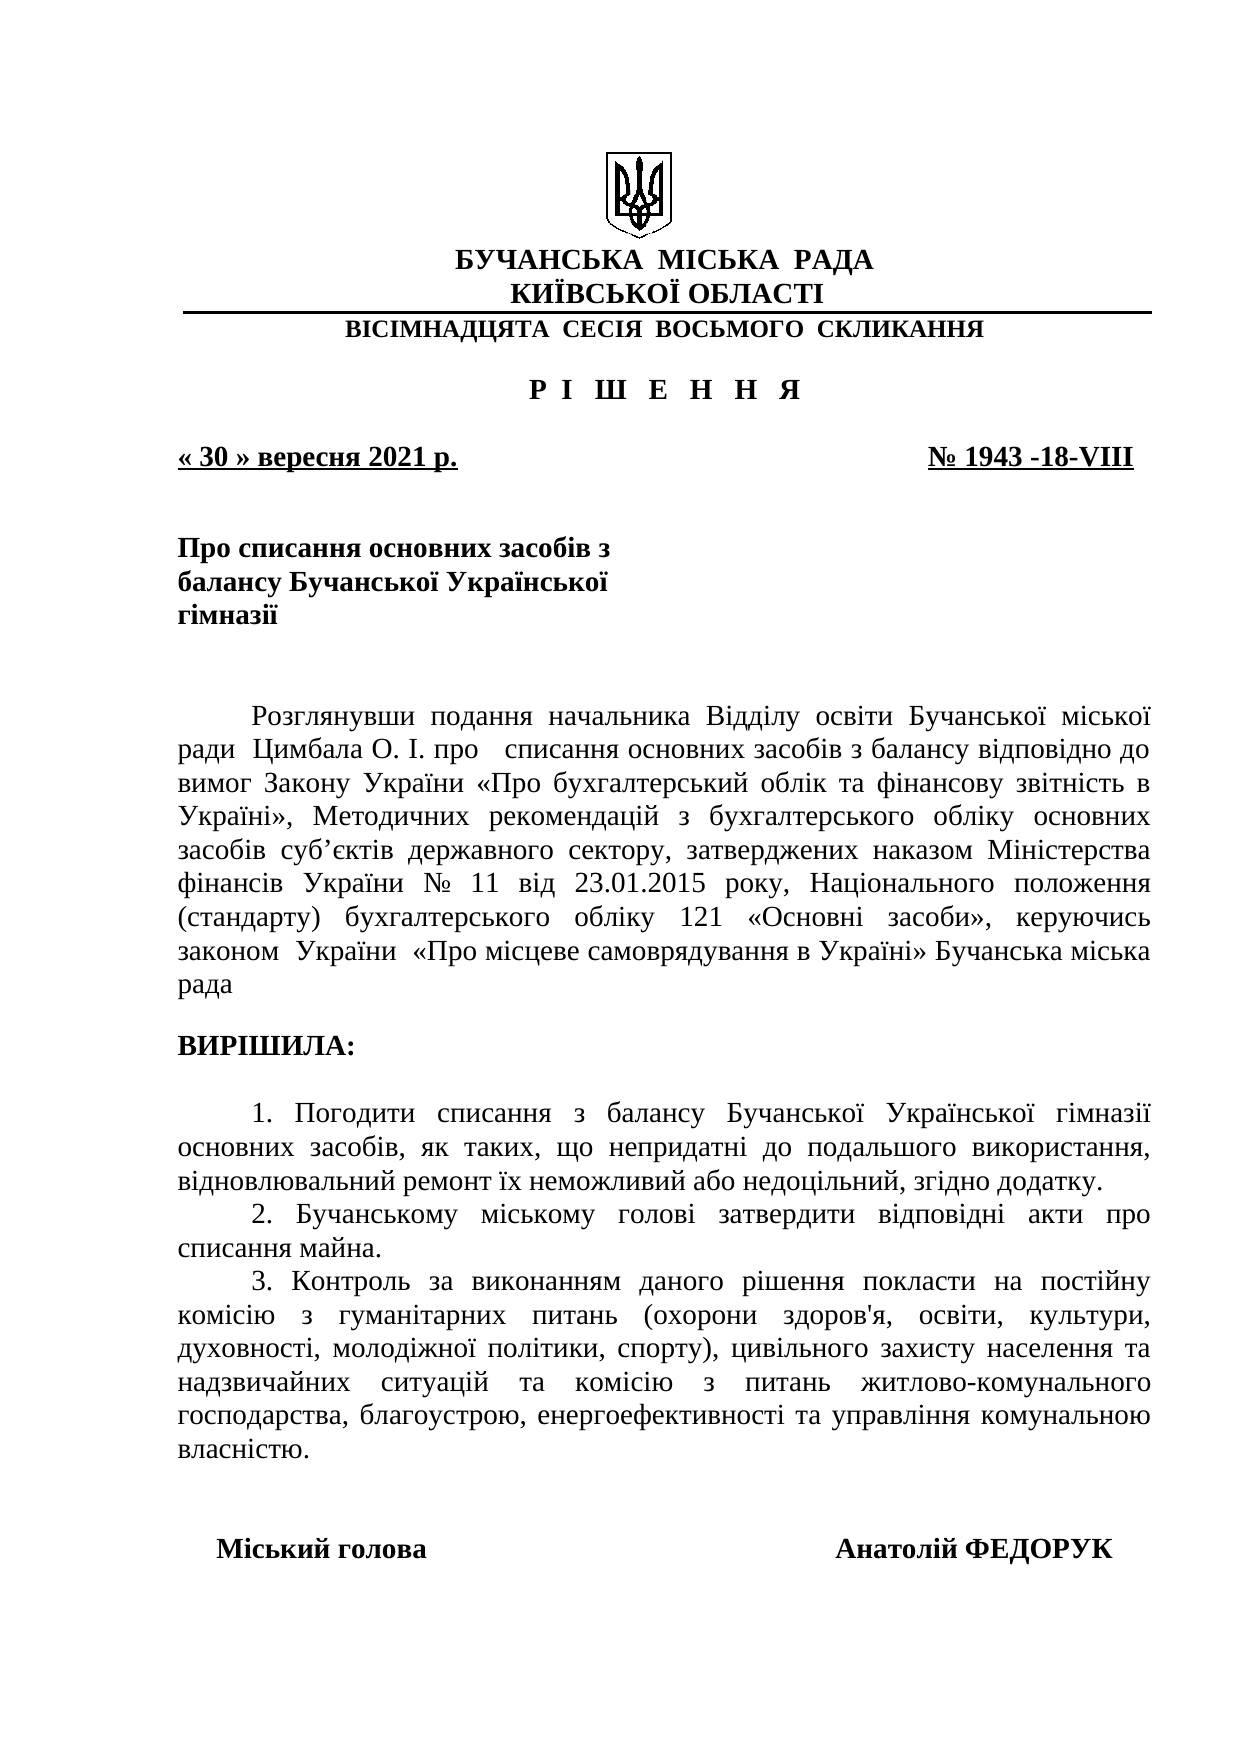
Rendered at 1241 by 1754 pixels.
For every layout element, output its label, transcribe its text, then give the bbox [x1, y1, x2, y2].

text гімназії [177, 597, 1152, 631]
text Розглянувши подання начальника Відділу освіти Бучанської міської ради Цимбала О. І. про списання основних засобів з балансу відповідно до вимог Закону України «Про бухгалтерський облік та фінансову звітність в Україні», Методичних рекомендацій з бухгалтерського обліку основних засобів суб’єктів державного сектору, затверджених наказом Міністерства фінансів України № 11 від 23.01.2015 року, Національного положення (стандарту) бухгалтерського обліку 121 «Основні засоби», керуючись законом України «Про місцеве самоврядування в Україні» Бучанська міська рада [177, 698, 1152, 1000]
subtitle КИЇВСЬКОЇ ОБЛАСТІ [183, 276, 1152, 311]
text ВІСІМНАДЦЯТА СЕСІЯ ВОСЬМОГО СКЛИКАННЯ [177, 314, 1152, 343]
text Міський голова Анатолій ФЕДОРУК [177, 1532, 1152, 1565]
text 1. Погодити списання з балансу Бучанської Української гімназії основних засобів, як таких, що непридатні до подальшого використання, відновлювальний ремонт їх неможливий або недоцільний, згідно додатку. [177, 1096, 1152, 1196]
subtitle « 30 » вересня 2021 р. № 1943 -18-VIІІ [177, 439, 1152, 473]
text балансу Бучанської Української [177, 564, 1152, 597]
text ВИРІШИЛА: [177, 1028, 1152, 1062]
list 2. Бучанському міському голові затвердити відповідні акти про списання майна. [177, 1196, 1152, 1263]
list 3. Контроль за виконанням даного рішення покласти на постійну комісію з гуманітарних питань (охорони здоров'я, освіти, культури, духовності, молодіжної політики, спорту), цивільного захисту населення та надзвичайних ситуацій та комісію з питань житлово-комунального господарства, благоустрою, енергоефективності та управління комунальною власністю. [177, 1263, 1152, 1464]
text Про списання основних засобів з [177, 530, 1152, 564]
subtitle Р І Ш Е Н Н Я [177, 372, 1152, 406]
text БУЧАНСЬКА МІСЬКА РАДА [177, 242, 1152, 276]
